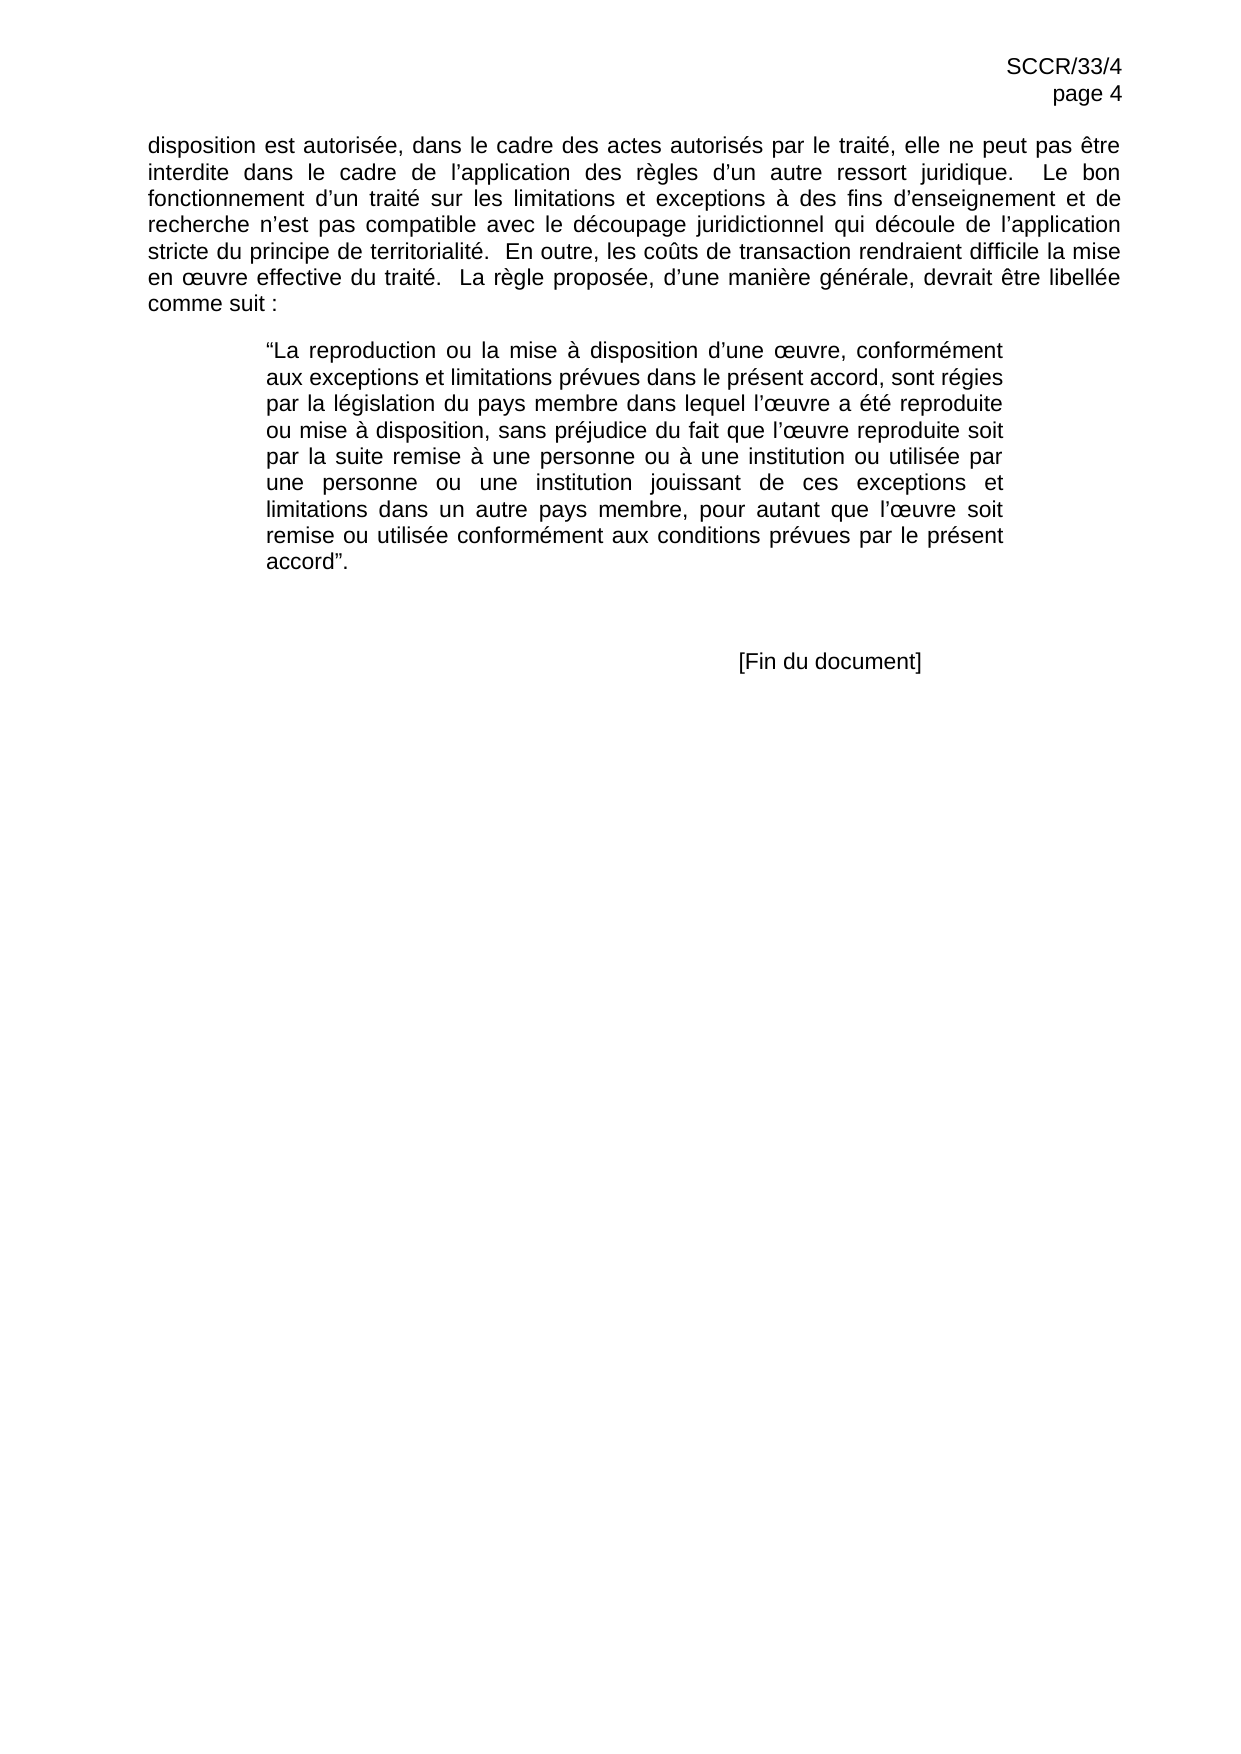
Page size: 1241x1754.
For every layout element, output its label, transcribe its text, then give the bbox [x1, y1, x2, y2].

text “La reproduction ou la mise à disposition d’une œuvre, conformément aux exceptions et limitations prévues dans le présent accord, sont régies par la législation du pays membre dans lequel l’œuvre a été reproduite ou mise à disposition, sans préjudice du fait que l’œuvre reproduite soit par la suite remise à une personne ou à une institution ou utilisée par une personne ou une institution jouissant de ces exceptions et limitations dans un autre pays membre, pour autant que l’œuvre soit remise ou utilisée conformément aux conditions prévues par le présent accord”. [266, 337, 1004, 575]
text [Fin du document] [679, 648, 1122, 674]
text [148, 132, 1122, 317]
